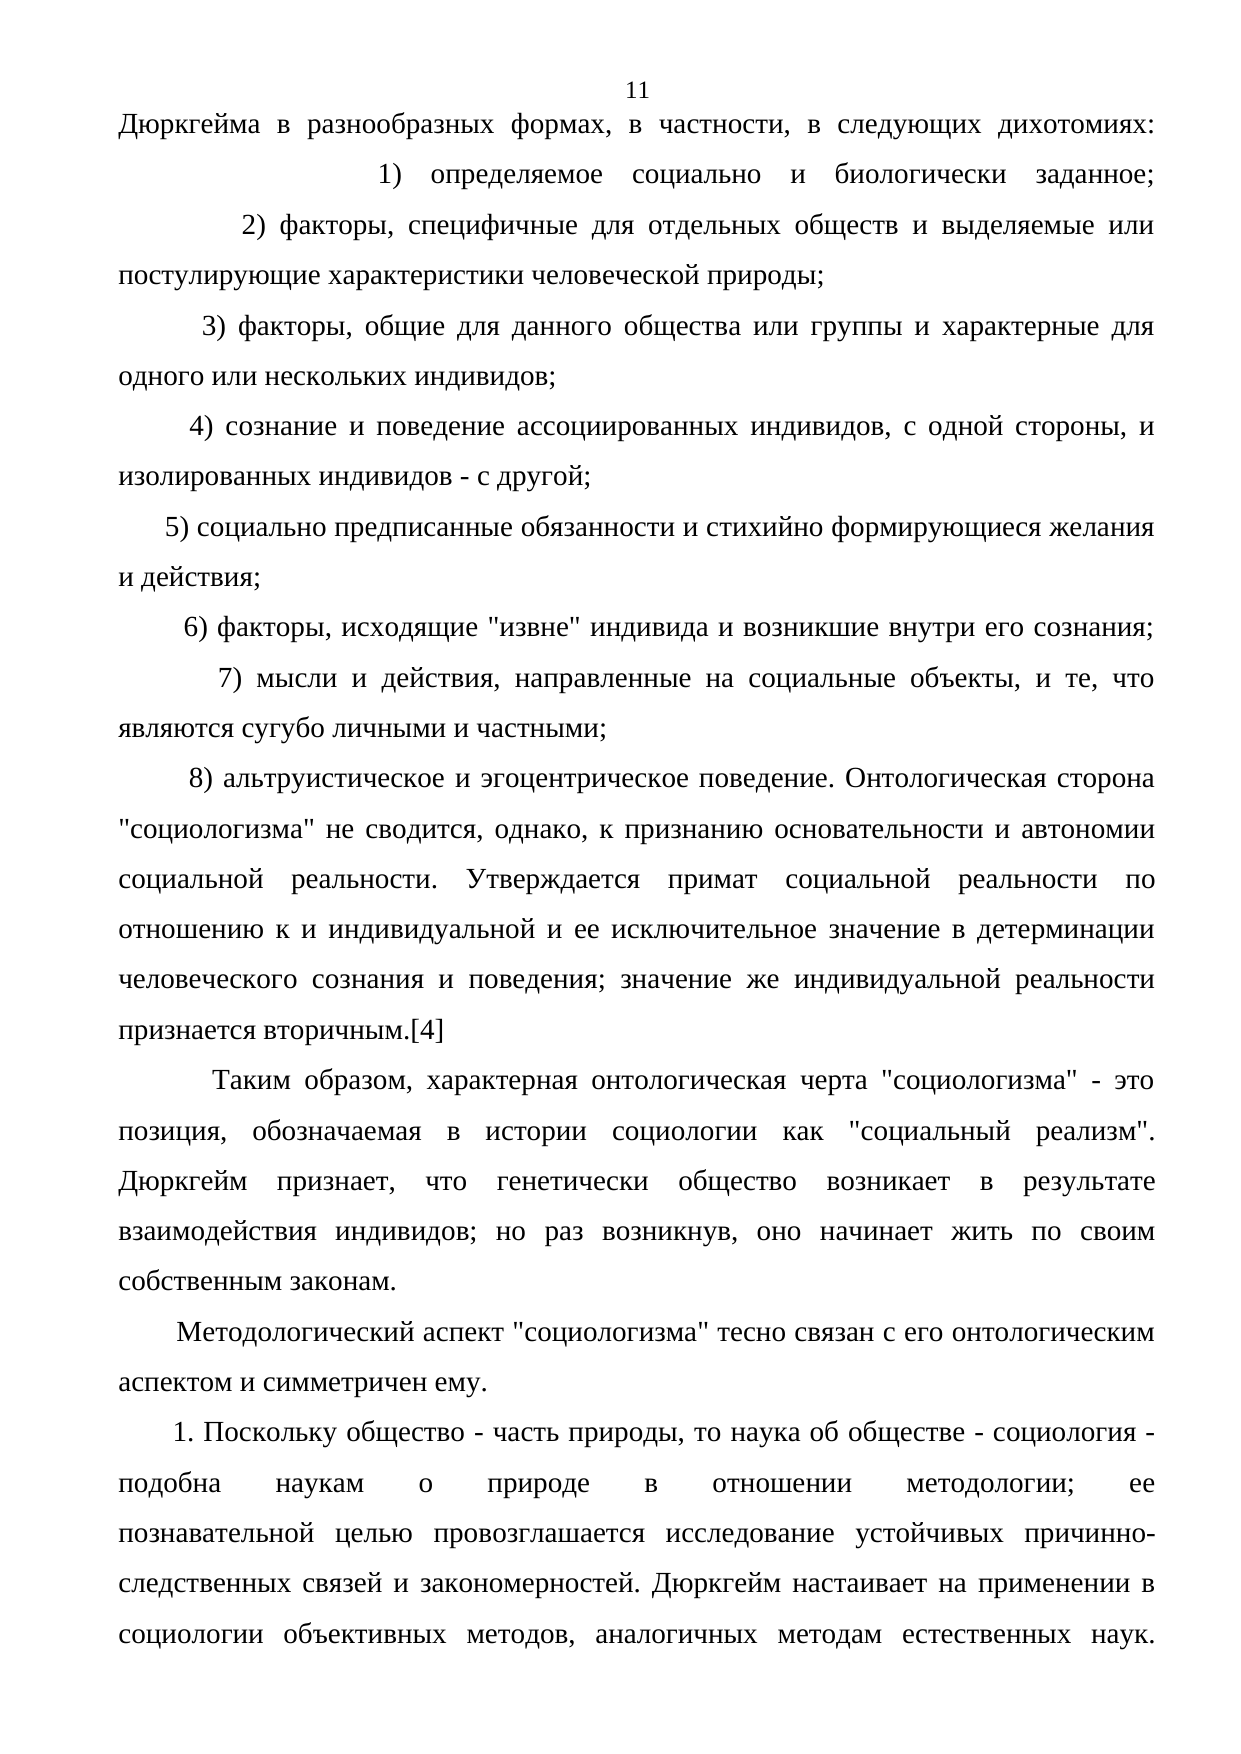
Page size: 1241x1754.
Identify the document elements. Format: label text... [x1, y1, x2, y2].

text 5) социально предписанные обязанности и стихийно формирующиеся желания и действия; [118, 509, 1156, 593]
text 8) альтруистическое и эгоцентрическое поведение. Онтологическая сторона "социологизма" не сводится, однако, к признанию основательности и автономии социальной реальности. Утверждается примат социальной реальности по отношению к и индивидуальной и ее исключительное значение в детерминации человеческого сознания и поведения; значение же индивидуальной реальности признается вторичным.[4] [118, 760, 1156, 1046]
text 3) факторы, общие для данного общества или группы и характерные для одного или нескольких индивидов; [118, 308, 1156, 391]
text 6) факторы, исходящие "извне" индивида и возникшие внутри его сознания; 7) мысли и действия, направленные на социальные объекты, и те, что являются сугубо личными и частными; [118, 609, 1156, 744]
text 4) сознание и поведение ассоциированных индивидов, с одной стороны, и изолированных индивидов - с другой; [118, 408, 1156, 492]
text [118, 106, 1156, 291]
text Методологический аспект "социологизма" тесно связан с его онтологическим аспектом и симметричен ему. [118, 1314, 1156, 1398]
text Таким образом, характерная онтологическая черта "социологизма" - это позиция, обозначаемая в истории социологии как "социальный реализм". Дюркгейм признает, что генетически общество возникает в результате взаимодействия индивидов; но раз возникнув, оно начинает жить по своим собственным законам. [118, 1062, 1156, 1297]
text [118, 1414, 1156, 1649]
